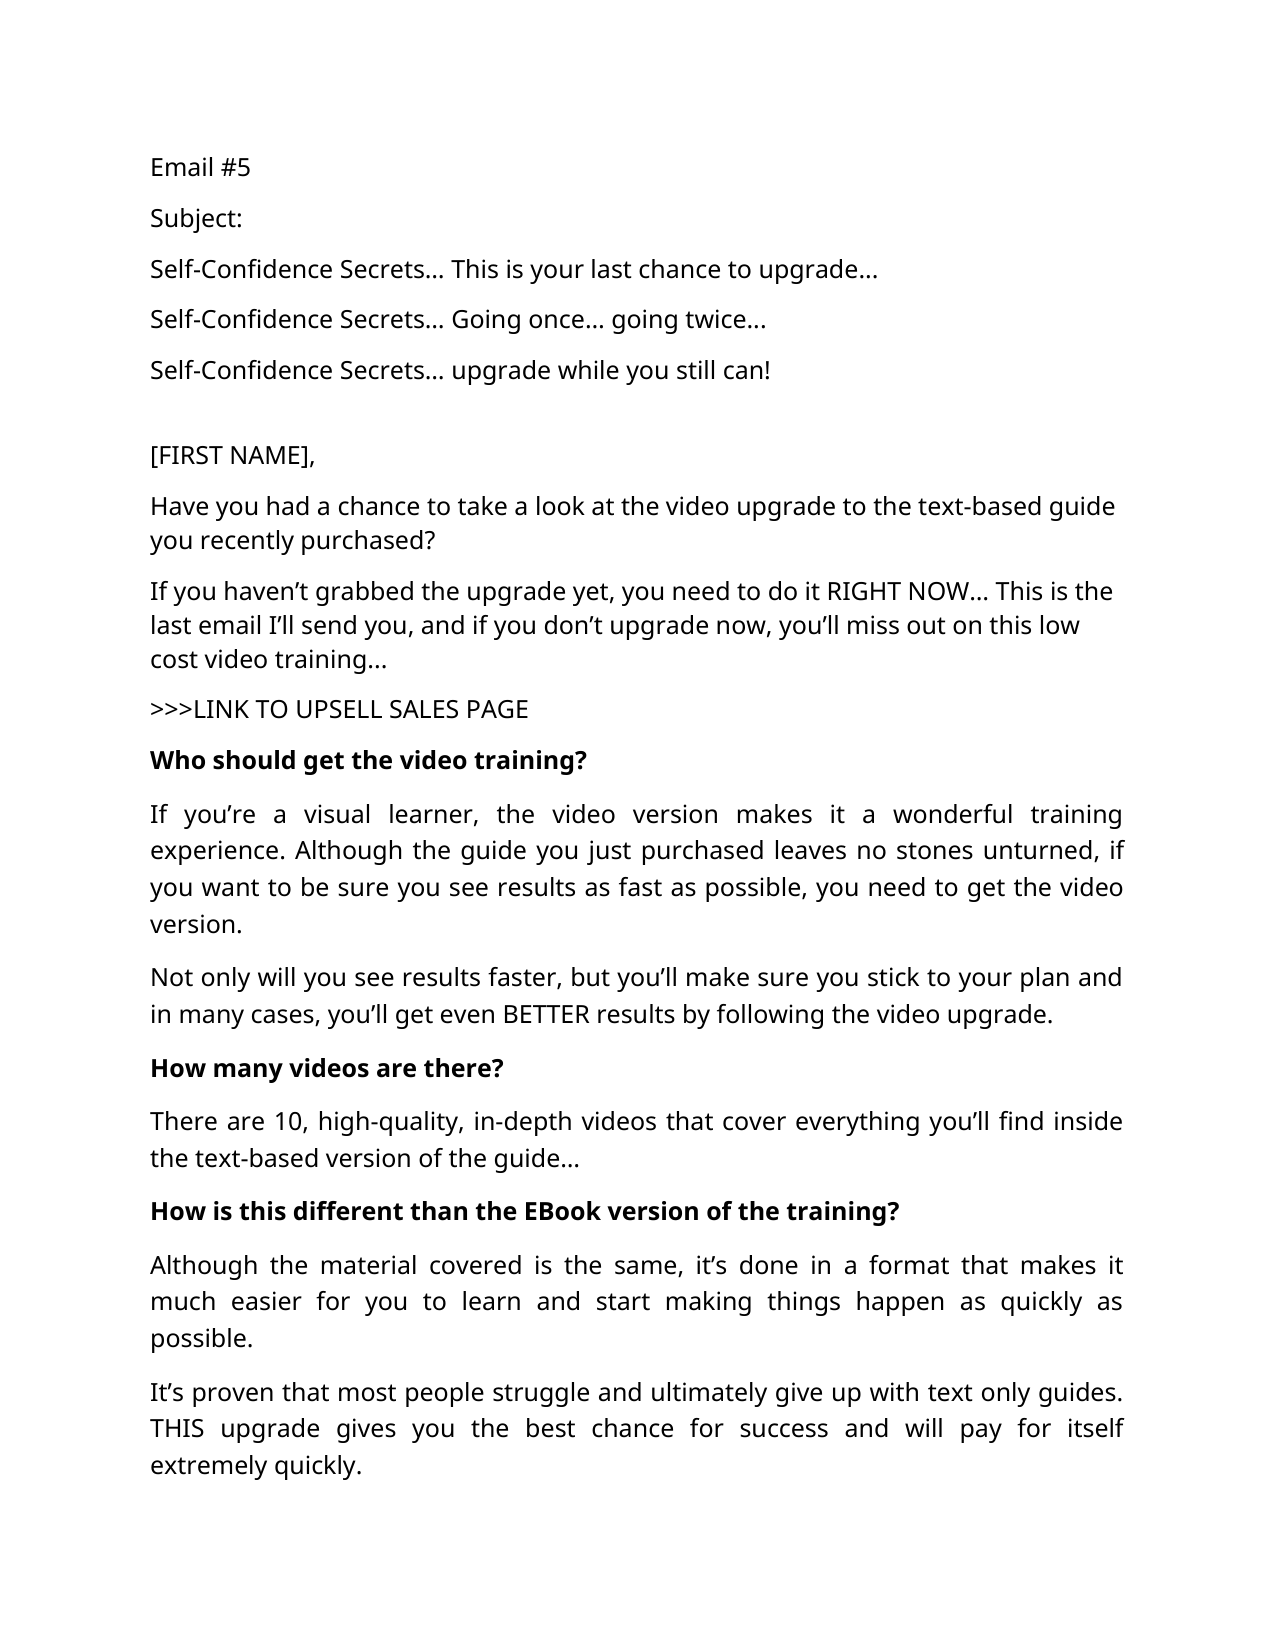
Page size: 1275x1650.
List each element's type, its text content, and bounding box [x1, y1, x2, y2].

text How many videos are there? [150, 1050, 1125, 1084]
text Self-Confidence Secrets… upgrade while you still can! [150, 353, 1125, 387]
text Self-Confidence Secrets… Going once… going twice... [150, 302, 1125, 336]
text Although the material covered is the same, it’s done in a format that makes it much easier for you to learn and start making things happen as quickly as possible. [150, 1247, 1125, 1355]
text Not only will you see results faster, but you’ll make sure you stick to your plan and in many cases, you’ll get even BETTER results by following the video upgrade. [150, 960, 1125, 1031]
text Who should get the video training? [150, 743, 1125, 777]
text Have you had a chance to take a look at the video upgrade to the text-based guide you recently purchased? [150, 488, 1125, 557]
text If you haven’t grabbed the upgrade yet, you need to do it RIGHT NOW… This is the last email I’ll send you, and if you don’t upgrade now, you’ll miss out on this low cost video training... [150, 573, 1125, 675]
text Subject: [150, 201, 1125, 235]
text >>>LINK TO UPSELL SALES PAGE [150, 692, 1125, 726]
text Email #5 [150, 150, 1125, 184]
text There are 10, high-quality, in-depth videos that cover everything you’ll find inside the text-based version of the guide… [150, 1104, 1125, 1174]
text It’s proven that most people struggle and ultimately give up with text only guides. THIS upgrade gives you the best chance for success and will pay for itself extremely quickly. [150, 1374, 1125, 1482]
text [FIRST NAME], [150, 438, 1125, 472]
text If you’re a visual learner, the video version makes it a wonderful training experience. Although the guide you just purchased leaves no stones unturned, if you want to be sure you see results as fast as possible, you need to get the video version. [150, 796, 1125, 941]
text How is this different than the EBook version of the training? [150, 1194, 1125, 1228]
text Self-Confidence Secrets… This is your last chance to upgrade... [150, 251, 1125, 286]
